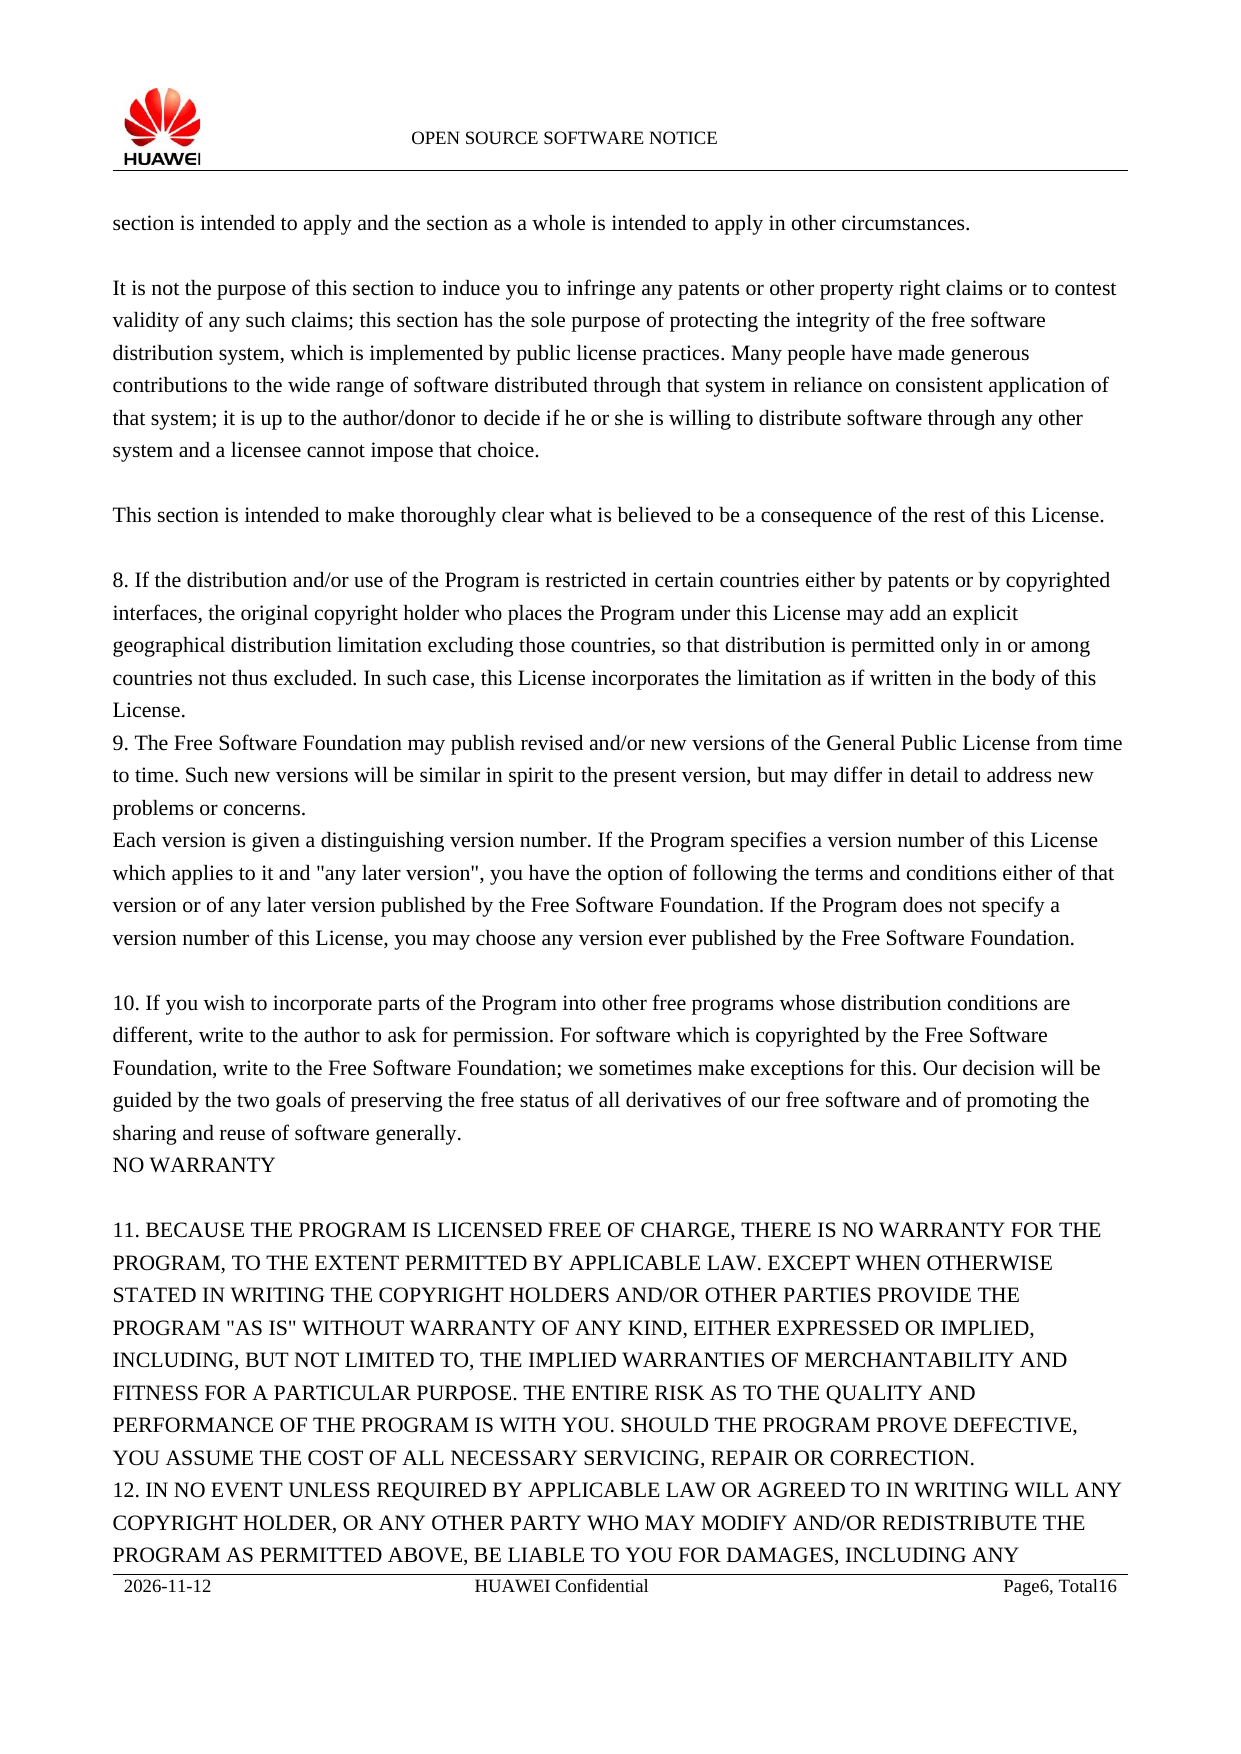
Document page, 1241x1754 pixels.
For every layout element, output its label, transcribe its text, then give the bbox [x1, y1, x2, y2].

picture [124, 88, 201, 165]
